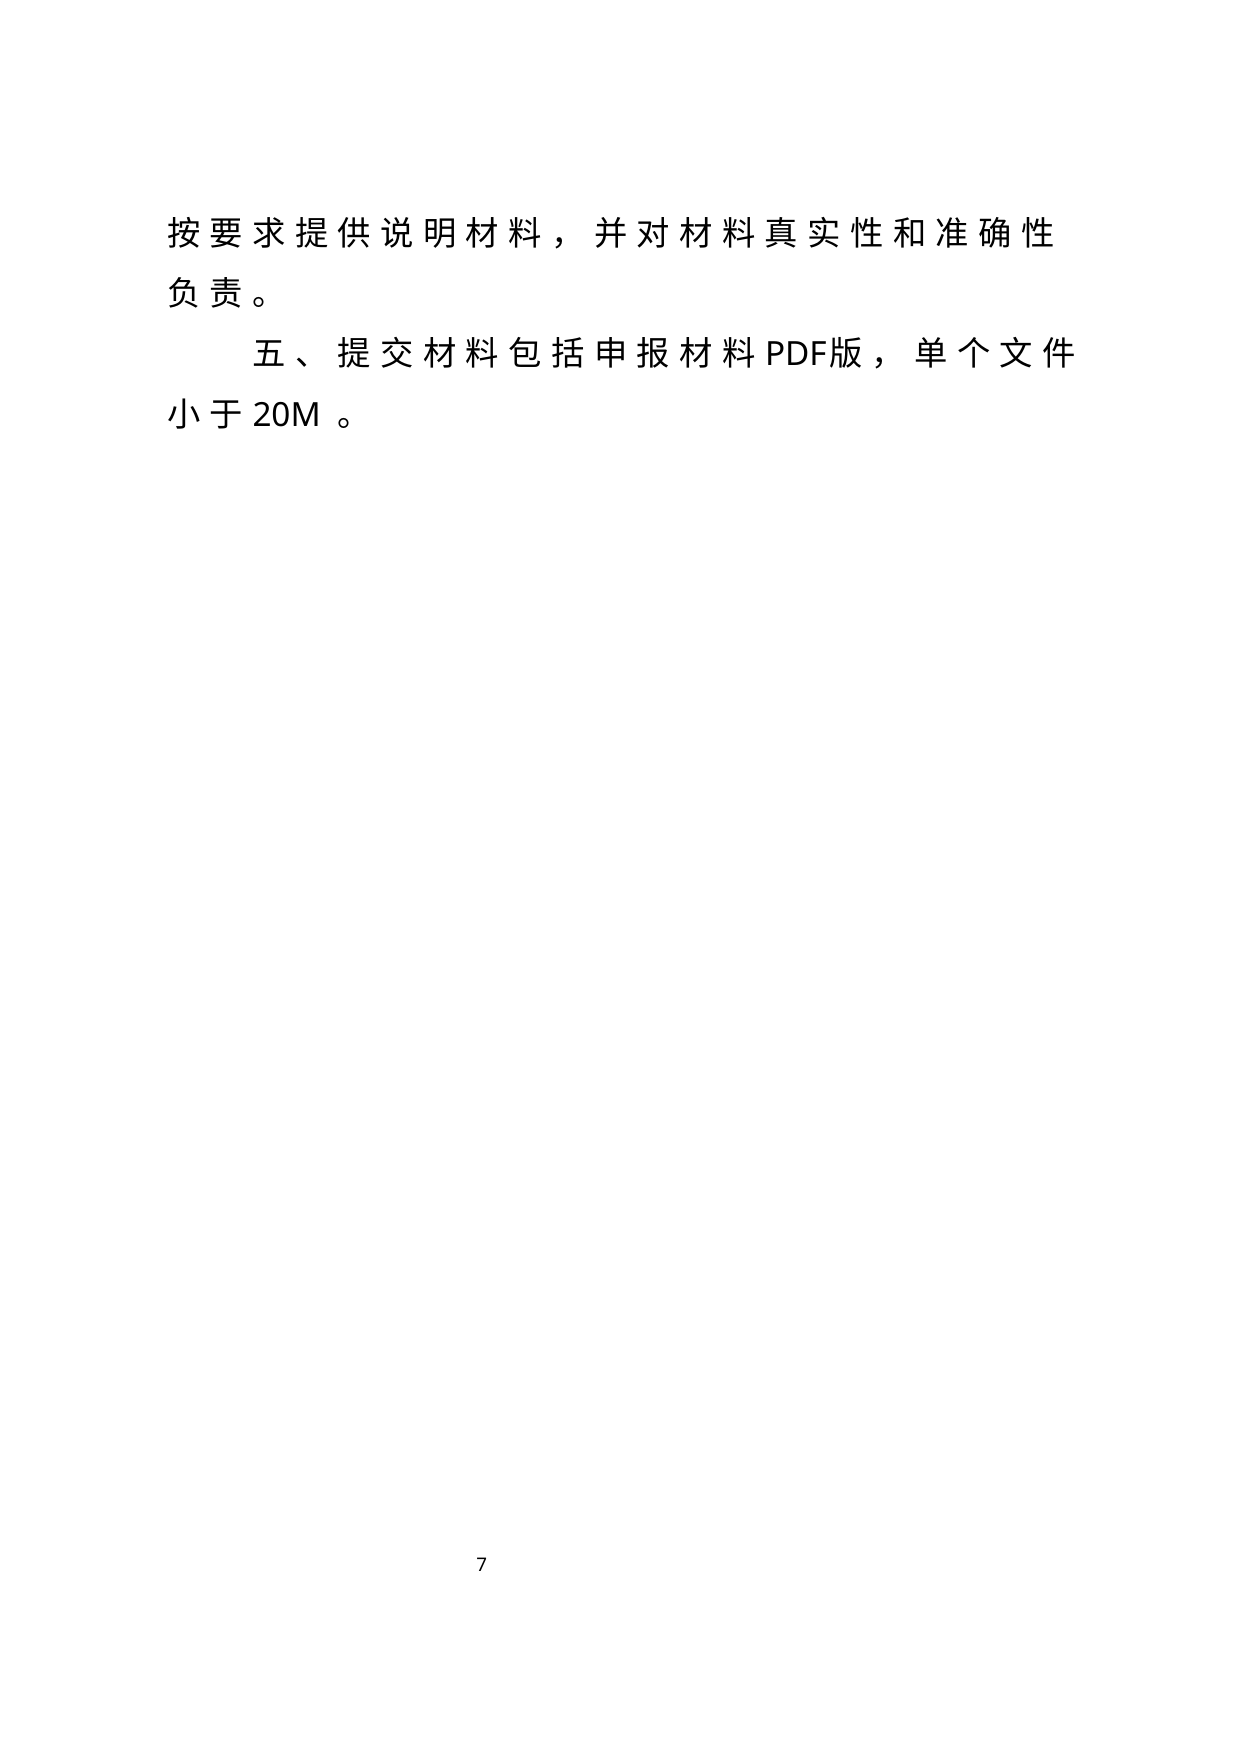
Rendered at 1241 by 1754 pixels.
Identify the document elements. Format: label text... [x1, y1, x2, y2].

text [167, 201, 1085, 321]
text 五、提交材料包括申报材料PDF版，单个文件小于20M。 [167, 321, 1085, 442]
